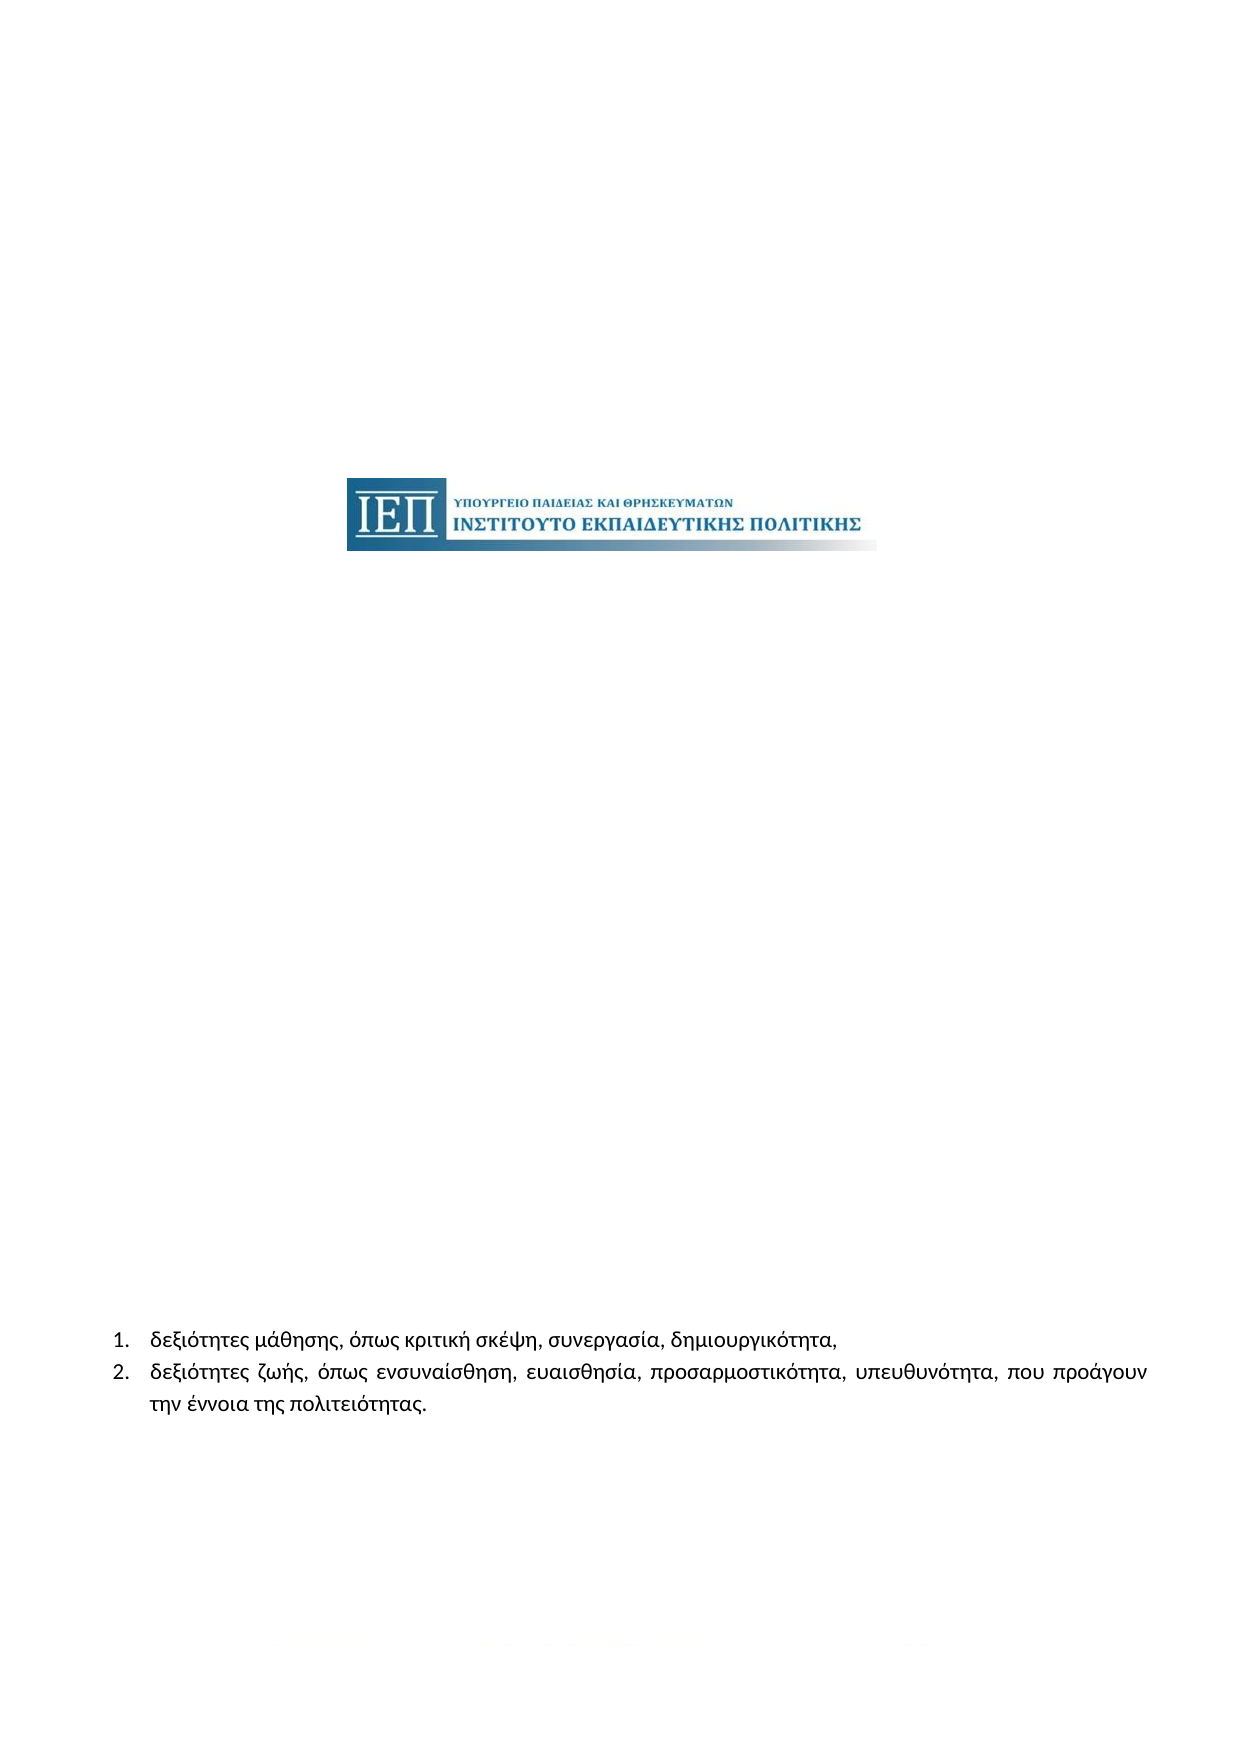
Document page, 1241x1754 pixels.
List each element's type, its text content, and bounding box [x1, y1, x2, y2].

picture [347, 478, 877, 551]
list δεξιότητες μάθησης, όπως κριτική σκέψη, συνεργασία, δημιουργικότητα, [112, 1325, 1148, 1353]
list δεξιότητες ζωής, όπως ενσυναίσθηση, ευαισθησία, προσαρμοστικότητα, υπευθυνότητα, που προάγουν την έννοια της πολιτειότητας. [112, 1357, 1148, 1417]
